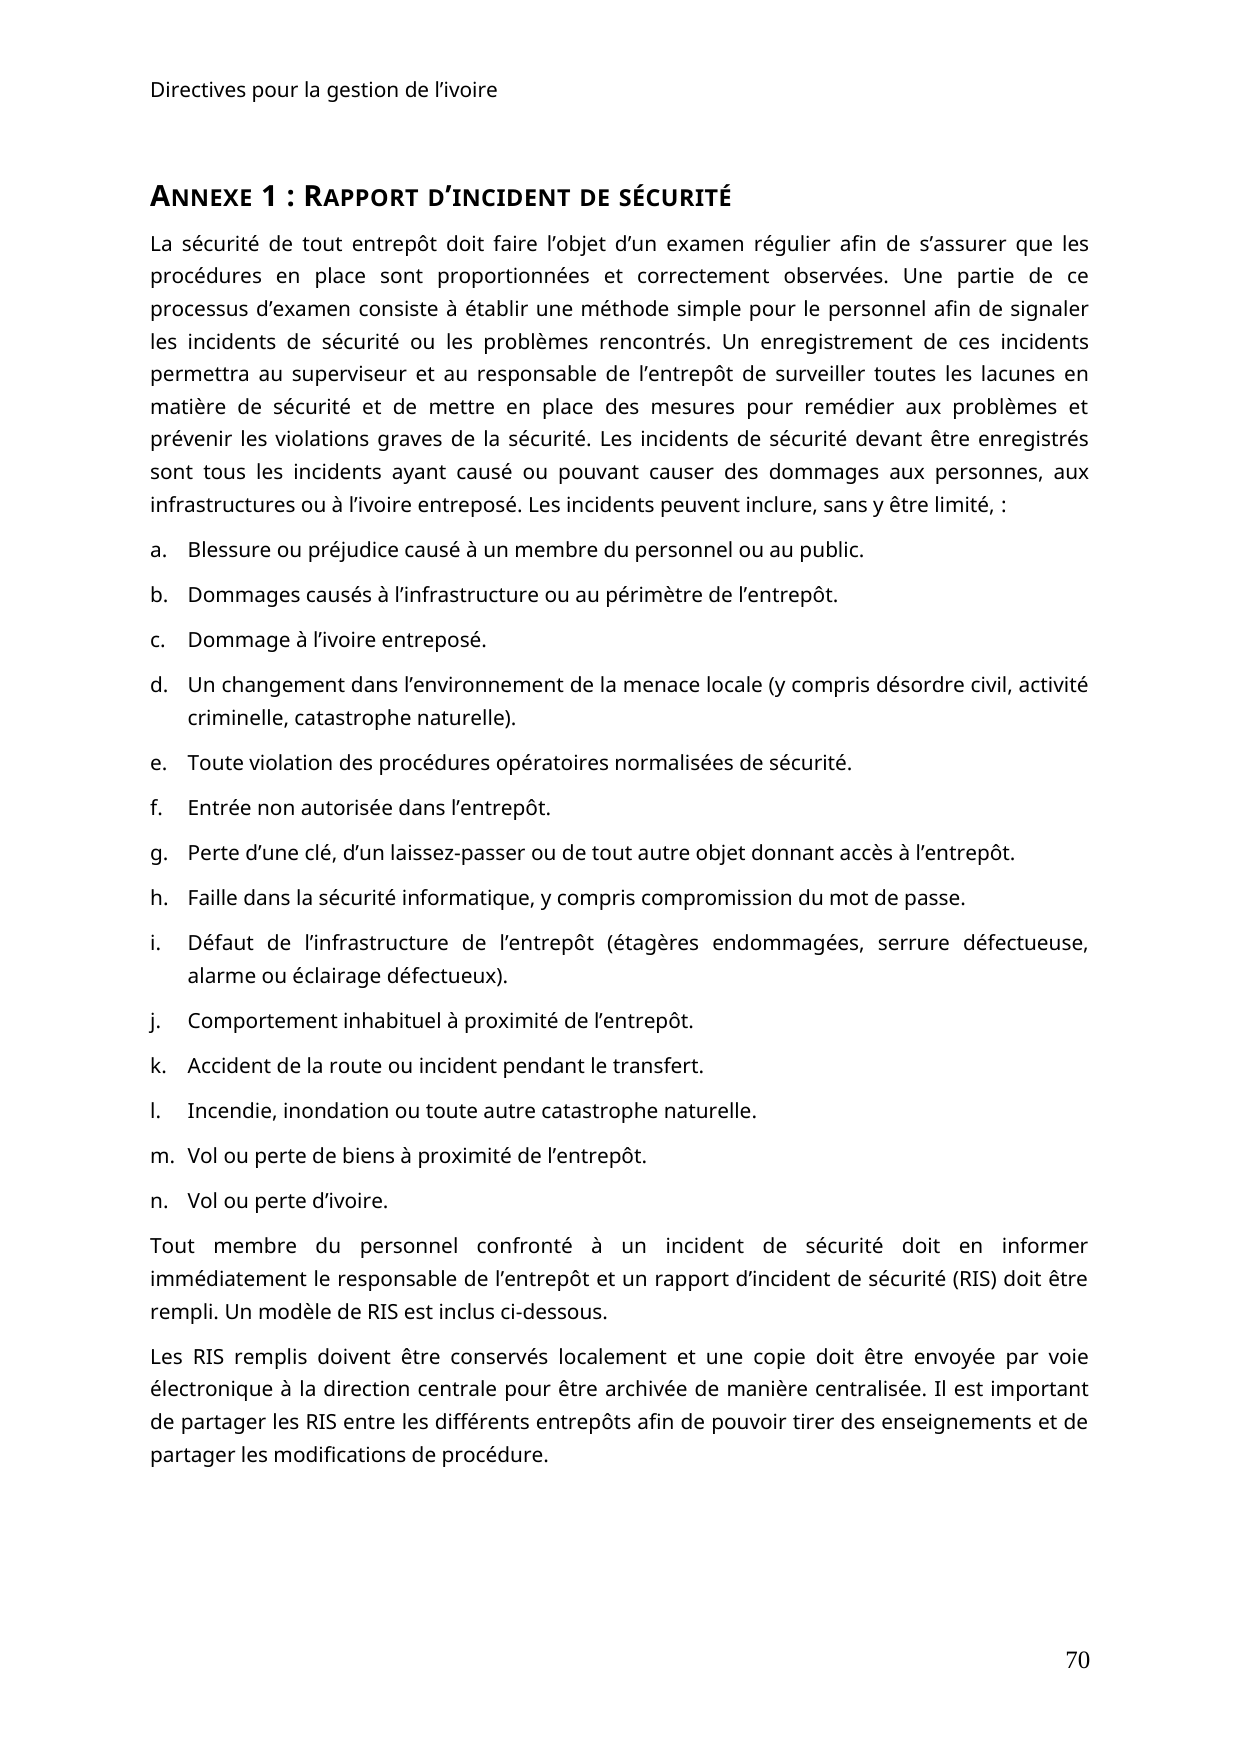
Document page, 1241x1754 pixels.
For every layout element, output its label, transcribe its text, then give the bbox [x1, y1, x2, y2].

list Accident de la route ou incident pendant le transfert. [150, 1051, 1090, 1079]
list Dommages causés à l’infrastructure ou au périmètre de l’entrepôt. [150, 580, 1090, 608]
list Dommage à l’ivoire entreposé. [150, 625, 1090, 653]
list Vol ou perte de biens à proximité de l’entrepôt. [150, 1141, 1090, 1170]
list Vol ou perte d’ivoire. [150, 1186, 1090, 1215]
list Un changement dans l’environnement de la menace locale (y compris désordre civil, activité criminelle, catastrophe naturelle). [150, 670, 1090, 731]
text Tout membre du personnel confronté à un incident de sécurité doit en informer immédiatement le responsable de l’entrepôt et un rapport d’incident de sécurité (RIS) doit être rempli. Un modèle de RIS est inclus ci-dessous. [150, 1232, 1090, 1325]
list Perte d’une clé, d’un laissez-passer ou de tout autre objet donnant accès à l’entrepôt. [150, 838, 1090, 867]
list Défaut de l’infrastructure de l’entrepôt (étagères endommagées, serrure défectueuse, alarme ou éclairage défectueux). [150, 928, 1090, 989]
list Toute violation des procédures opératoires normalisées de sécurité. [150, 748, 1090, 776]
list Faille dans la sécurité informatique, y compris compromission du mot de passe. [150, 883, 1090, 912]
list Blessure ou préjudice causé à un membre du personnel ou au public. [150, 535, 1090, 563]
list Comportement inhabituel à proximité de l’entrepôt. [150, 1006, 1090, 1034]
subtitle Annexe 1 : Rapport d’incident de sécurité [150, 175, 1090, 215]
text Les RIS remplis doivent être conservés localement et une copie doit être envoyée par voie électronique à la direction centrale pour être archivée de manière centralisée. Il est important de partager les RIS entre les différents entrepôts afin de pouvoir tirer des enseignements et de partager les modifications de procédure. [150, 1342, 1090, 1468]
list Entrée non autorisée dans l’entrepôt. [150, 793, 1090, 821]
text La sécurité de tout entrepôt doit faire l’objet d’un examen régulier afin de s’assurer que les procédures en place sont proportionnées et correctement observées. Une partie de ce processus d’examen consiste à établir une méthode simple pour le personnel afin de signaler les incidents de sécurité ou les problèmes rencontrés. Un enregistrement de ces incidents permettra au superviseur et au responsable de l’entrepôt de surveiller toutes les lacunes en matière de sécurité et de mettre en place des mesures pour remédier aux problèmes et prévenir les violations graves de la sécurité. Les incidents de sécurité devant être enregistrés sont tous les incidents ayant causé ou pouvant causer des dommages aux personnes, aux infrastructures ou à l’ivoire entreposé. Les incidents peuvent inclure, sans y être limité, : [150, 229, 1090, 518]
list Incendie, inondation ou toute autre catastrophe naturelle. [150, 1096, 1090, 1125]
